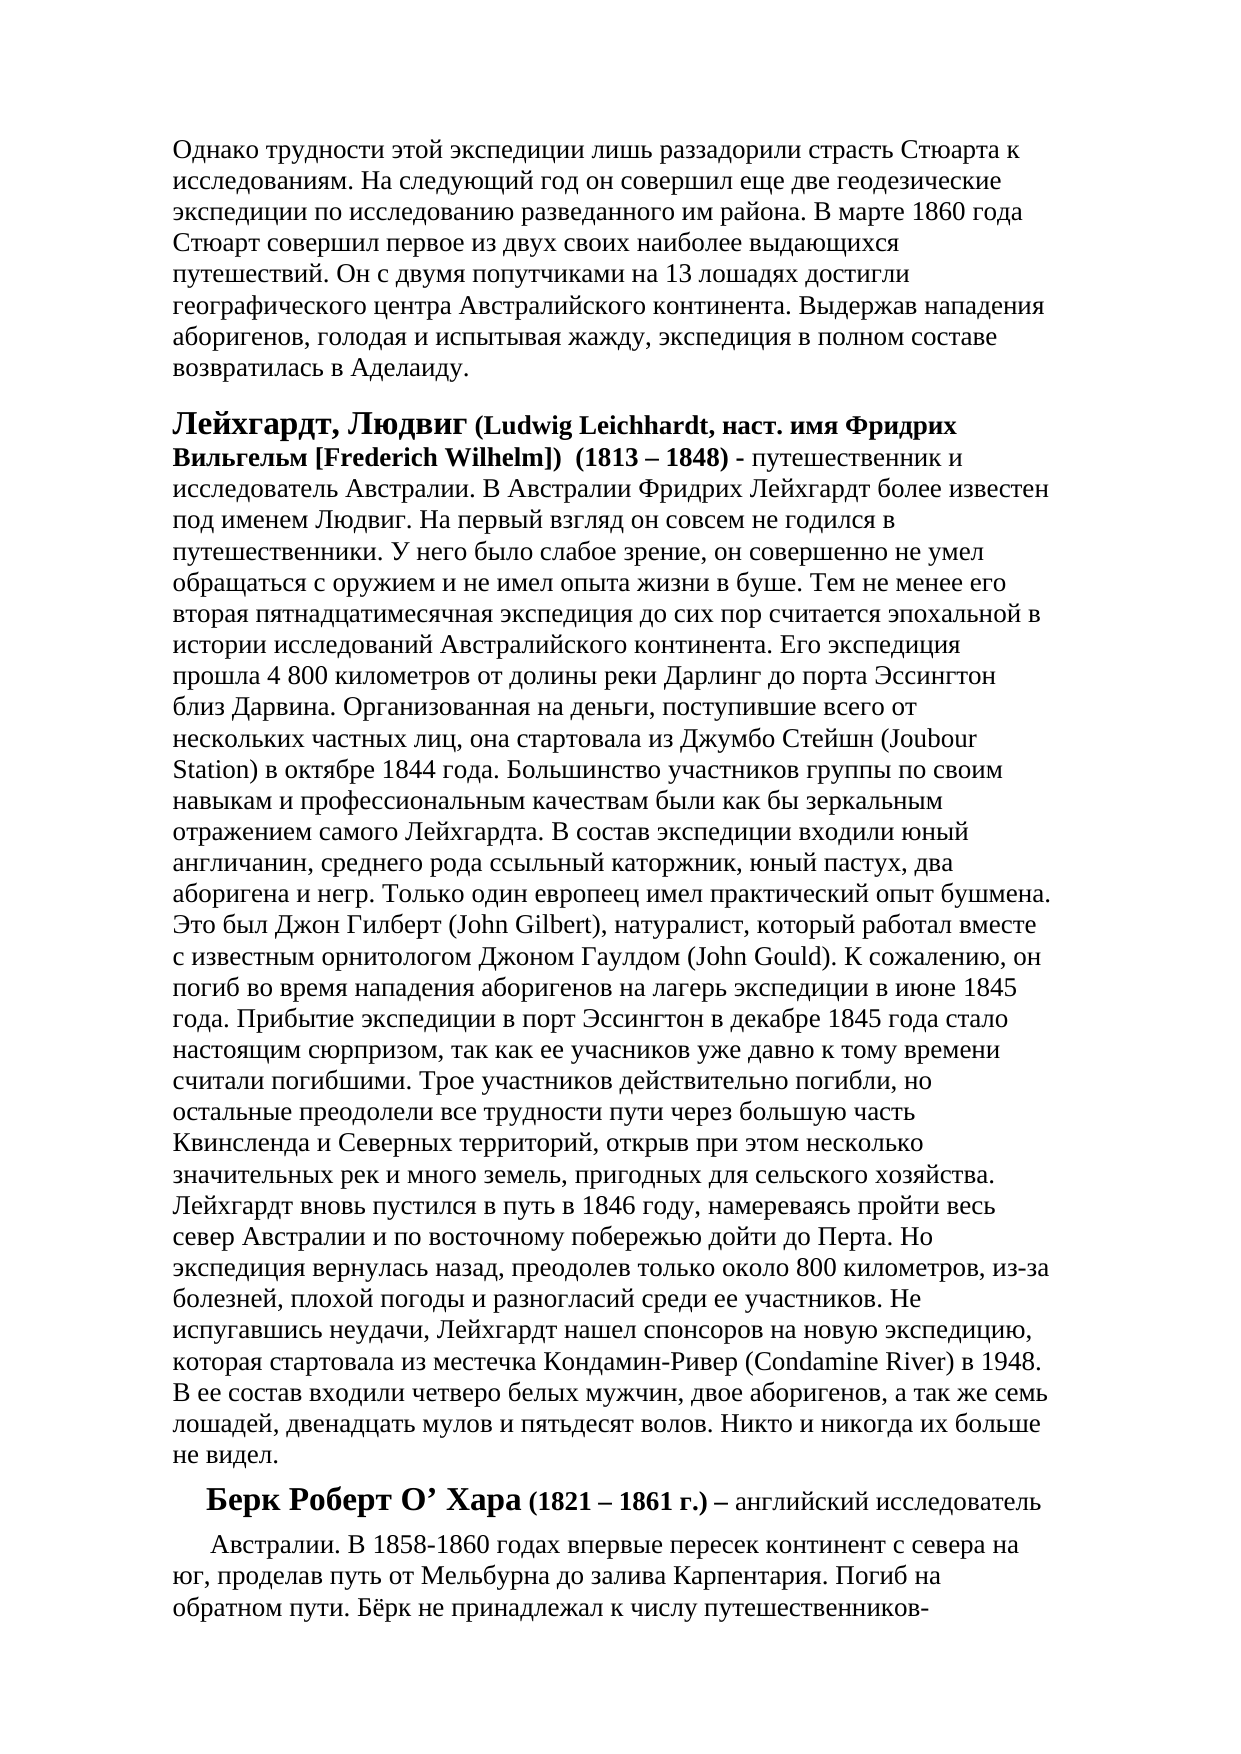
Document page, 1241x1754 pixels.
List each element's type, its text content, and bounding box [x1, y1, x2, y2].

text Лейхгардт, Людвиг (Ludwig Leichhardt, наст. имя Фридрих Вильгельм [Frederich Wilhelm]) (1813 – 1848) - путешественник и исследователь Австралии. В Австралии Фридрих Лейхгардт более известен под именем Людвиг. На первый взгляд он совсем не годился в путешественники. У него было слабое зрение, он совершенно не умел обращаться с оружием и не имел опыта жизни в буше. Тем не менее его вторая пятнадцатимесячная экспедиция до сих пор считается эпохальной в истории исследований Австралийского континента. Его экспедиция прошла 4 800 километров от долины реки Дарлинг до порта Эссингтон близ Дарвина. Организованная на деньги, поступившие всего от нескольких частных лиц, она стартовала из Джумбо Стейшн (Joubour Station) в октябре 1844 года. Большинство участников группы по своим навыкам и профессиональным качествам были как бы зеркальным отражением самого Лейхгардта. В состав экспедиции входили юный англичанин, среднего рода ссыльный каторжник, юный пастух, два аборигена и негр. Только один европеец имел практический опыт бушмена. Это был Джон Гилберт (John Gilbert), натуралист, который работал вместе с известным орнитологом Джоном Гаулдом (John Gould). К сожалению, он погиб во время нападения аборигенов на лагерь экспедиции в июне 1845 года. Прибытие экспедиции в порт Эссингтон в декабре 1845 года стало настоящим сюрпризом, так как ее учасников уже давно к тому времени считали погибшими. Трое участников действительно погибли, но остальные преодолели все трудности пути через большую часть Квинсленда и Северных территорий, открыв при этом несколько значительных рек и много земель, пригодных для сельского хозяйства. Лейхгардт вновь пустился в путь в 1846 году, намереваясь пройти весь север Австралии и по восточному побережью дойти до Перта. Но экспедиция вернулась назад, преодолев только около 800 километров, из-за болезней, плохой погоды и разногласий среди ее участников. Не испугавшись неудачи, Лейхгардт нашел спонсоров на новую экспедицию, которая стартовала из местечка Кондамин-Ривер (Condamine River) в 1948. В ее состав входили четверо белых мужчин, двое аборигенов, а так же семь лошадей, двенадцать мулов и пятьдесят волов. Никто и никогда их больше не видел. [172, 403, 1053, 1469]
text Берк Роберт О’ Хара (1821 – 1861 г.) – английский исследователь [172, 1479, 1053, 1518]
text Австралии. В 1858-1860 годах впервые пересек континент с севера на юг, проделав путь от Мельбурна до залива Карпентария. Погиб на обратном пути. Бёрк не принадлежал к числу путешественников- [172, 1528, 1053, 1622]
text Однако трудности этой экспедиции лишь раззадорили страсть Стюарта к исследованиям. На следующий год он совершил еще две геодезические экспедиции по исследованию разведанного им района. В марте 1860 года Стюарт совершил первое из двух своих наиболее выдающихся путешествий. Он с двумя попутчиками на 13 лошадях достигли географического центра Австралийского континента. Выдержав нападения аборигенов, голодая и испытывая жажду, экспедиция в полном составе возвратилась в Аделаиду. [172, 133, 1053, 382]
